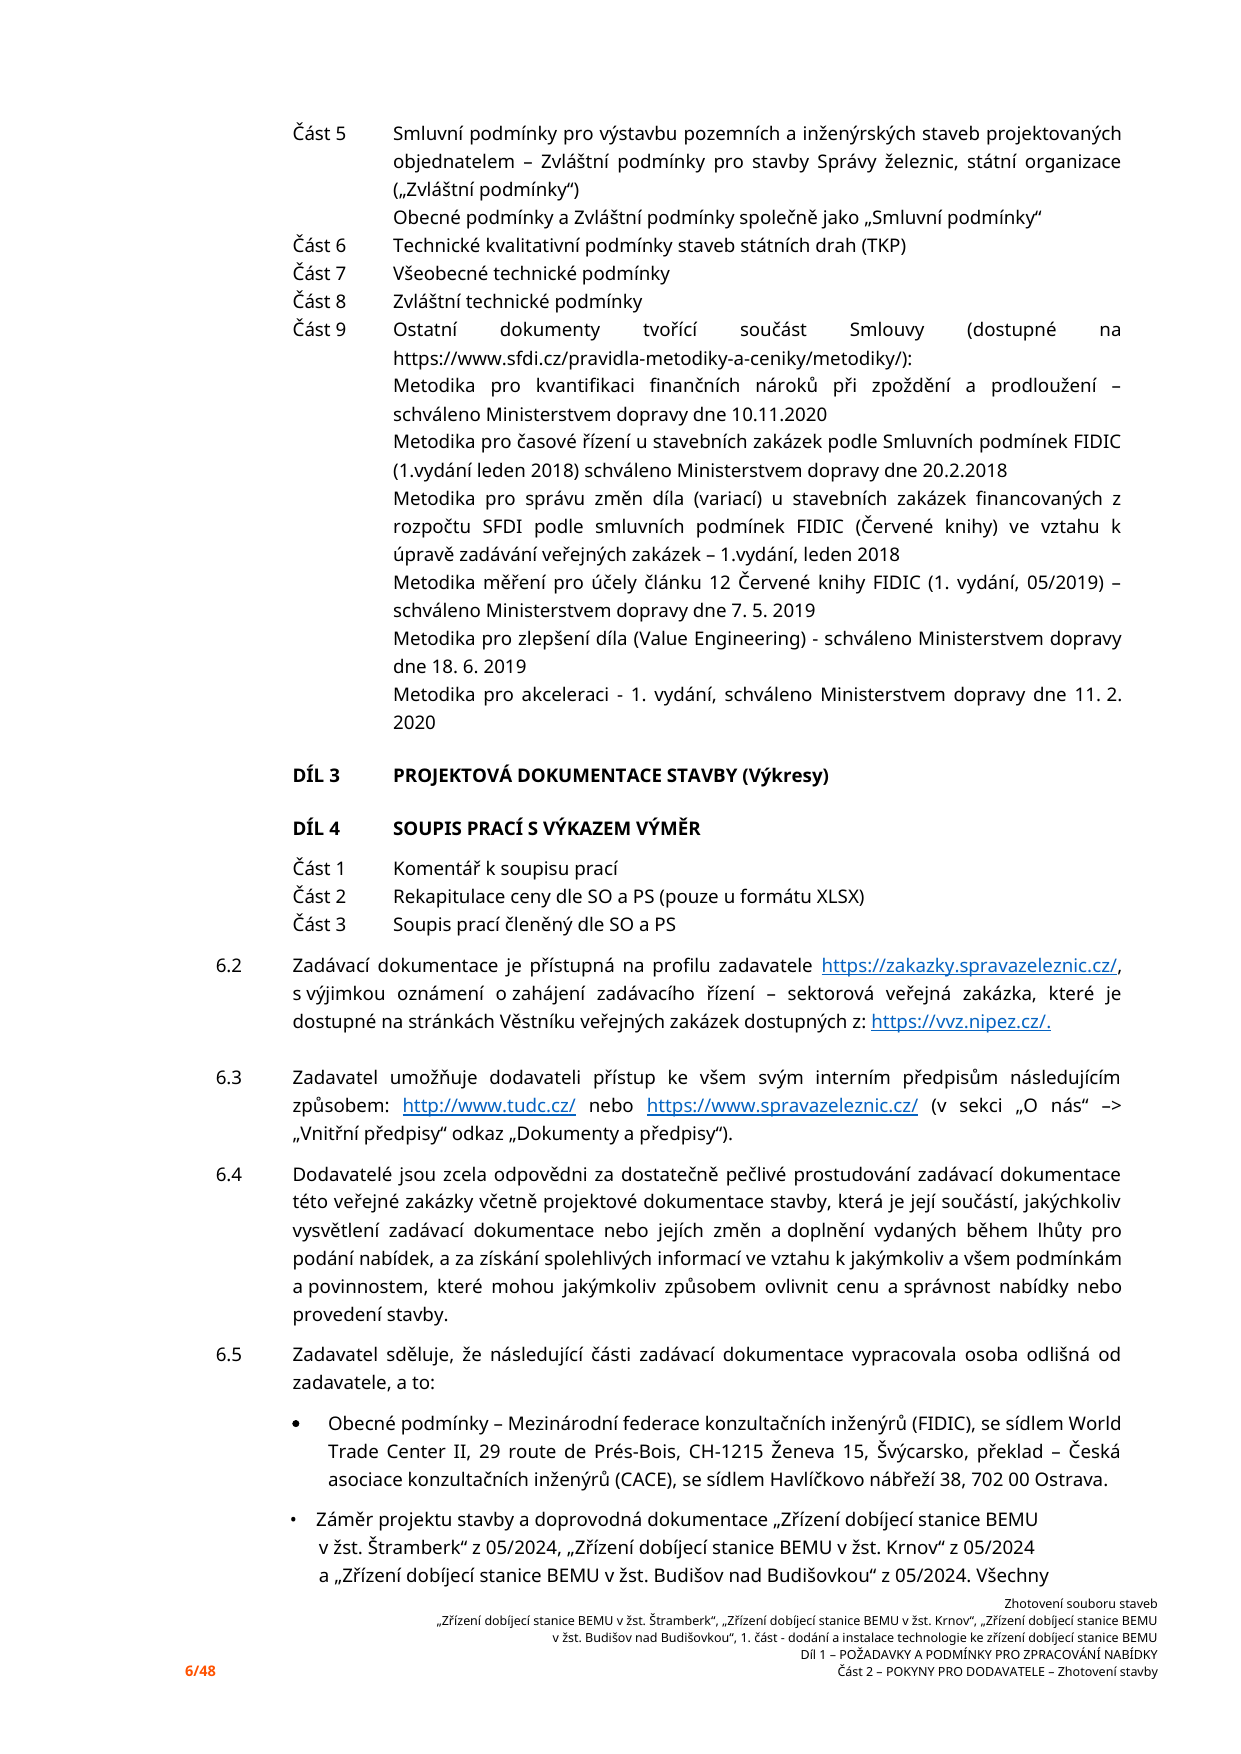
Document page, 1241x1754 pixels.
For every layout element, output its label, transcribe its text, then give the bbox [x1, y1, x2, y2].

text Část 3 Soupis prací členěný dle SO a PS [292, 912, 1122, 937]
text Část 6 Technické kvalitativní podmínky staveb státních drah (TKP) [292, 233, 1122, 258]
text Zadavatel sděluje, že následující části zadávací dokumentace vypracovala osoba odlišná od zadavatele, a to: [216, 1341, 1122, 1395]
text v žst. Štramberk“ z 05/2024, „Zřízení dobíjecí stanice BEMU v žst. Krnov“ z 05/2024 [289, 1534, 1122, 1560]
text Metodika pro kvantifikaci finančních nároků při zpoždění a prodloužení – schváleno Ministerstvem dopravy dne 10.11.2020 [292, 373, 1122, 426]
text Dodavatelé jsou zcela odpovědni za dostatečně pečlivé prostudování zadávací dokumentace této veřejné zakázky včetně projektové dokumentace stavby, která je její součástí, jakýchkoliv vysvětlení zadávací dokumentace nebo jejích změn a doplnění vydaných během lhůty pro podání nabídek, a za získání spolehlivých informací ve vztahu k jakýmkoliv a všem podmínkám a povinnostem, které mohou jakýmkoliv způsobem ovlivnit cenu a správnost nabídky nebo provedení stavby. [216, 1161, 1122, 1326]
text • Záměr projektu stavby a doprovodná dokumentace „Zřízení dobíjecí stanice BEMU [289, 1507, 1122, 1532]
text Obecné podmínky – Mezinárodní federace konzultačních inženýrů (FIDIC), se sídlem World Trade Center II, 29 route de Prés-Bois, CH-1215 Ženeva 15, Švýcarsko, překlad – Česká asociace konzultačních inženýrů (CACE), se sídlem Havlíčkovo nábřeží 38, 702 00 Ostrava. [292, 1410, 1122, 1492]
text Zadávací dokumentace je přístupná na profilu zadavatele https://zakazky.spravazeleznic.cz/, s výjimkou oznámení o zahájení zadávacího řízení – sektorová veřejná zakázka, které je dostupné na stránkách Věstníku veřejných zakázek dostupných z: https://vvz.nipez.cz/. [216, 952, 1122, 1034]
text DÍL 4 SOUPIS PRACÍ S VÝKAZEM VÝMĚR [292, 815, 1122, 841]
text Metodika pro akceleraci - 1. vydání, schváleno Ministerstvem dopravy dne 11. 2. 2020 [292, 681, 1122, 734]
text Metodika pro časové řízení u stavebních zakázek podle Smluvních podmínek FIDIC (1.vydání leden 2018) schváleno Ministerstvem dopravy dne 20.2.2018 [292, 429, 1122, 482]
text Část 8 Zvláštní technické podmínky [292, 289, 1122, 314]
text Zadavatel umožňuje dodavateli přístup ke všem svým interním předpisům následujícím způsobem: http://www.tudc.cz/ nebo https://www.spravazeleznic.cz/ (v sekci „O nás“ –> „Vnitřní předpisy“ odkaz „Dokumenty a předpisy“). [216, 1064, 1122, 1146]
text a „Zřízení dobíjecí stanice BEMU v žst. Budišov nad Budišovkou“ z 05/2024. Všechny [289, 1563, 1122, 1588]
text Část 5 Smluvní podmínky pro výstavbu pozemních a inženýrských staveb projektovaných objednatelem – Zvláštní podmínky pro stavby Správy železnic, státní organizace („Zvláštní podmínky“) [292, 121, 1122, 202]
text Část 9 Ostatní dokumenty tvořící součást Smlouvy (dostupné na https://www.sfdi.cz/pravidla-metodiky-a-ceniky/metodiky/): [292, 317, 1122, 370]
text Část 1 Komentář k soupisu prací [292, 856, 1122, 881]
text Část 7 Všeobecné technické podmínky [292, 261, 1122, 286]
text Obecné podmínky a Zvláštní podmínky společně jako „Smluvní podmínky“ [292, 205, 1122, 230]
text Metodika měření pro účely článku 12 Červené knihy FIDIC (1. vydání, 05/2019) – schváleno Ministerstvem dopravy dne 7. 5. 2019 [292, 569, 1122, 622]
text DÍL 3 PROJEKTOVÁ DOKUMENTACE STAVBY (Výkresy) [292, 762, 1122, 788]
text Metodika pro správu změn díla (variací) u stavebních zakázek financovaných z rozpočtu SFDI podle smluvních podmínek FIDIC (Červené knihy) ve vztahu k úpravě zadávání veřejných zakázek – 1.vydání, leden 2018 [292, 485, 1122, 566]
text Metodika pro zlepšení díla (Value Engineering) - schváleno Ministerstvem dopravy dne 18. 6. 2019 [292, 625, 1122, 678]
text Část 2 Rekapitulace ceny dle SO a PS (pouze u formátu XLSX) [292, 884, 1122, 909]
